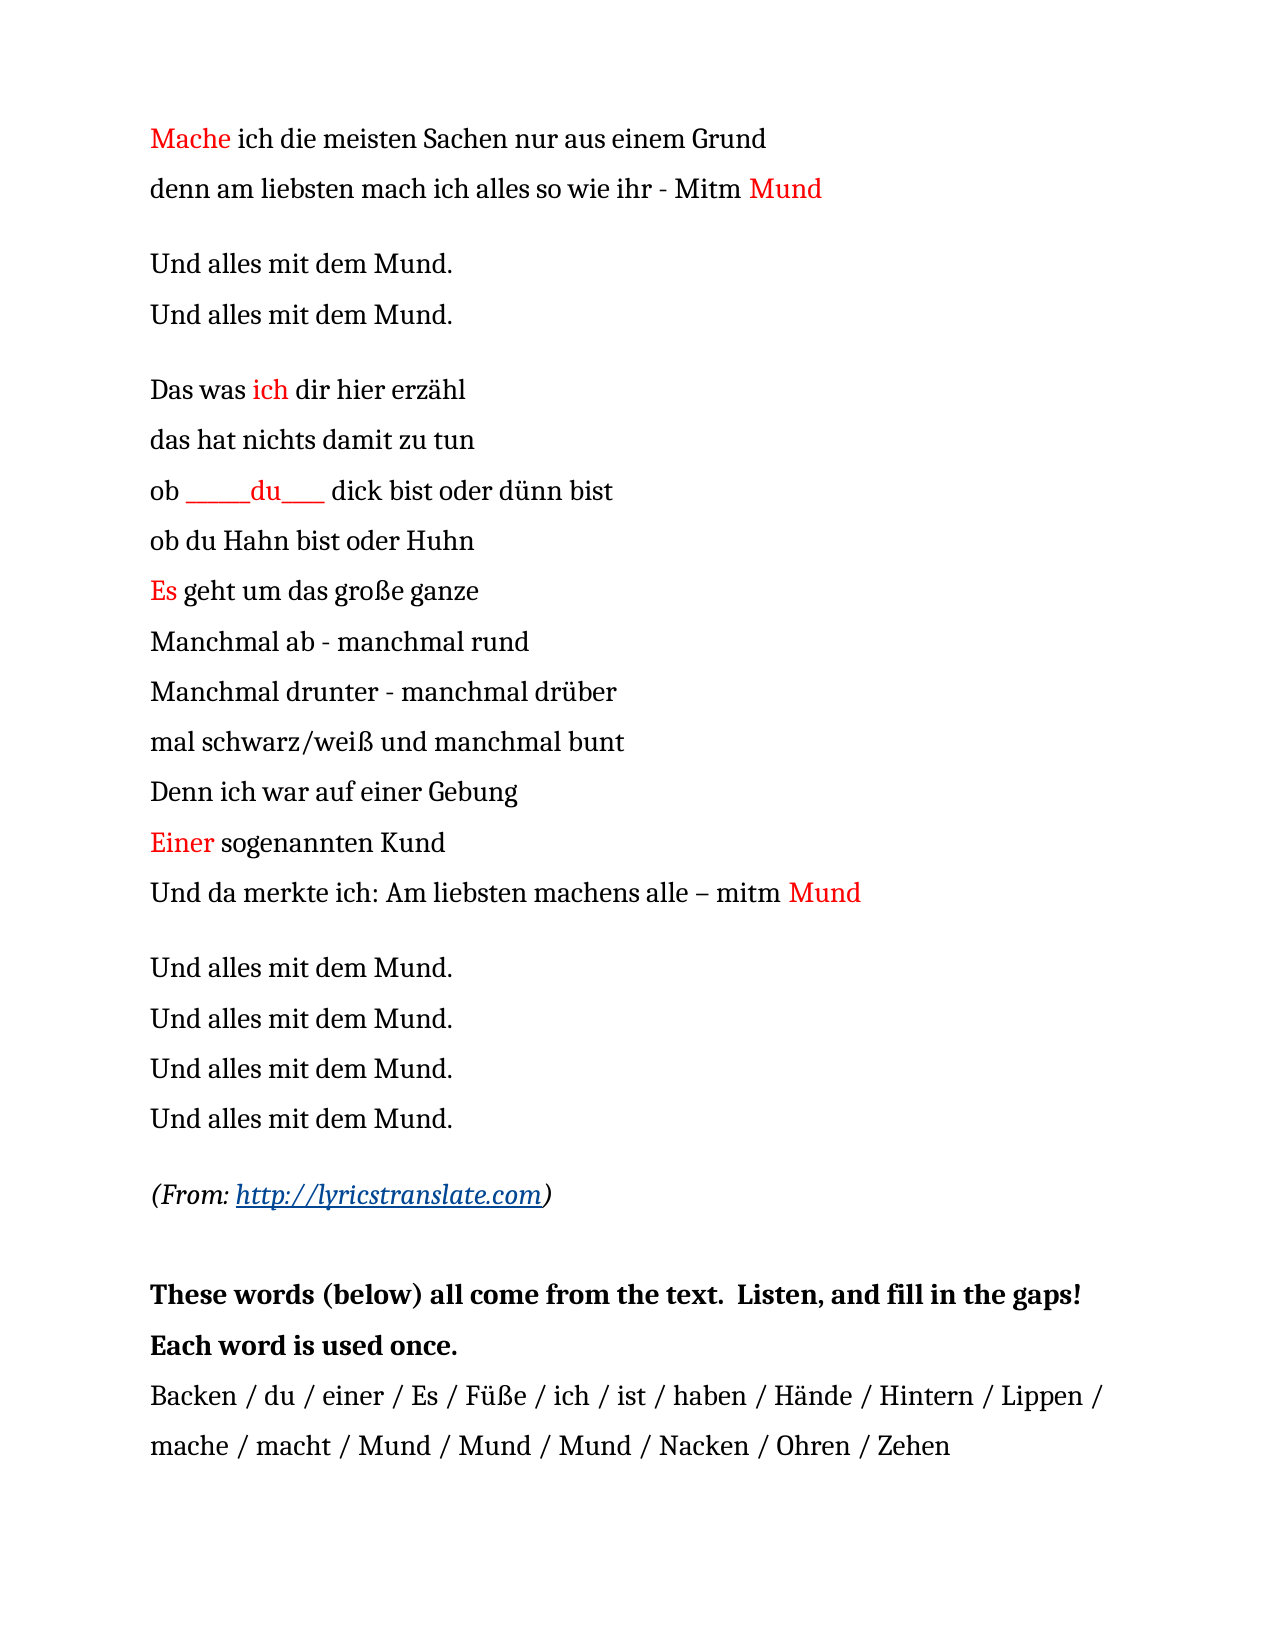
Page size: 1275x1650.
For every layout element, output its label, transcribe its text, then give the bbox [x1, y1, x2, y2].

text These words (below) all come from the text. Listen, and fill in the gaps! Each word is used once. [150, 1278, 1125, 1362]
text Und alles mit dem Mund. Und alles mit dem Mund. [150, 247, 1125, 331]
text Backen / du / einer / Es / Füße / ich / ist / haben / Hände / Hintern / Lippen / mache / macht / Mund / Mund / Mund / Nacken / Ohren / Zehen [150, 1379, 1125, 1463]
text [150, 122, 1125, 206]
text Das was ich dir hier erzähl das hat nichts damit zu tun ob ______du____ dick bist oder dünn bist ob du Hahn bist oder Huhn Es geht um das große ganze Manchmal ab - manchmal rund Manchmal drunter - manchmal drüber mal schwarz/weiß und manchmal bunt Denn ich war auf einer Gebung Einer sogenannten Kund Und da merkte ich: Am liebsten machens alle – mitm Mund [150, 373, 1125, 910]
text Und alles mit dem Mund. Und alles mit dem Mund. Und alles mit dem Mund. Und alles mit dem Mund. [150, 952, 1125, 1136]
text (From: http://lyricstranslate.com) [150, 1178, 1125, 1211]
